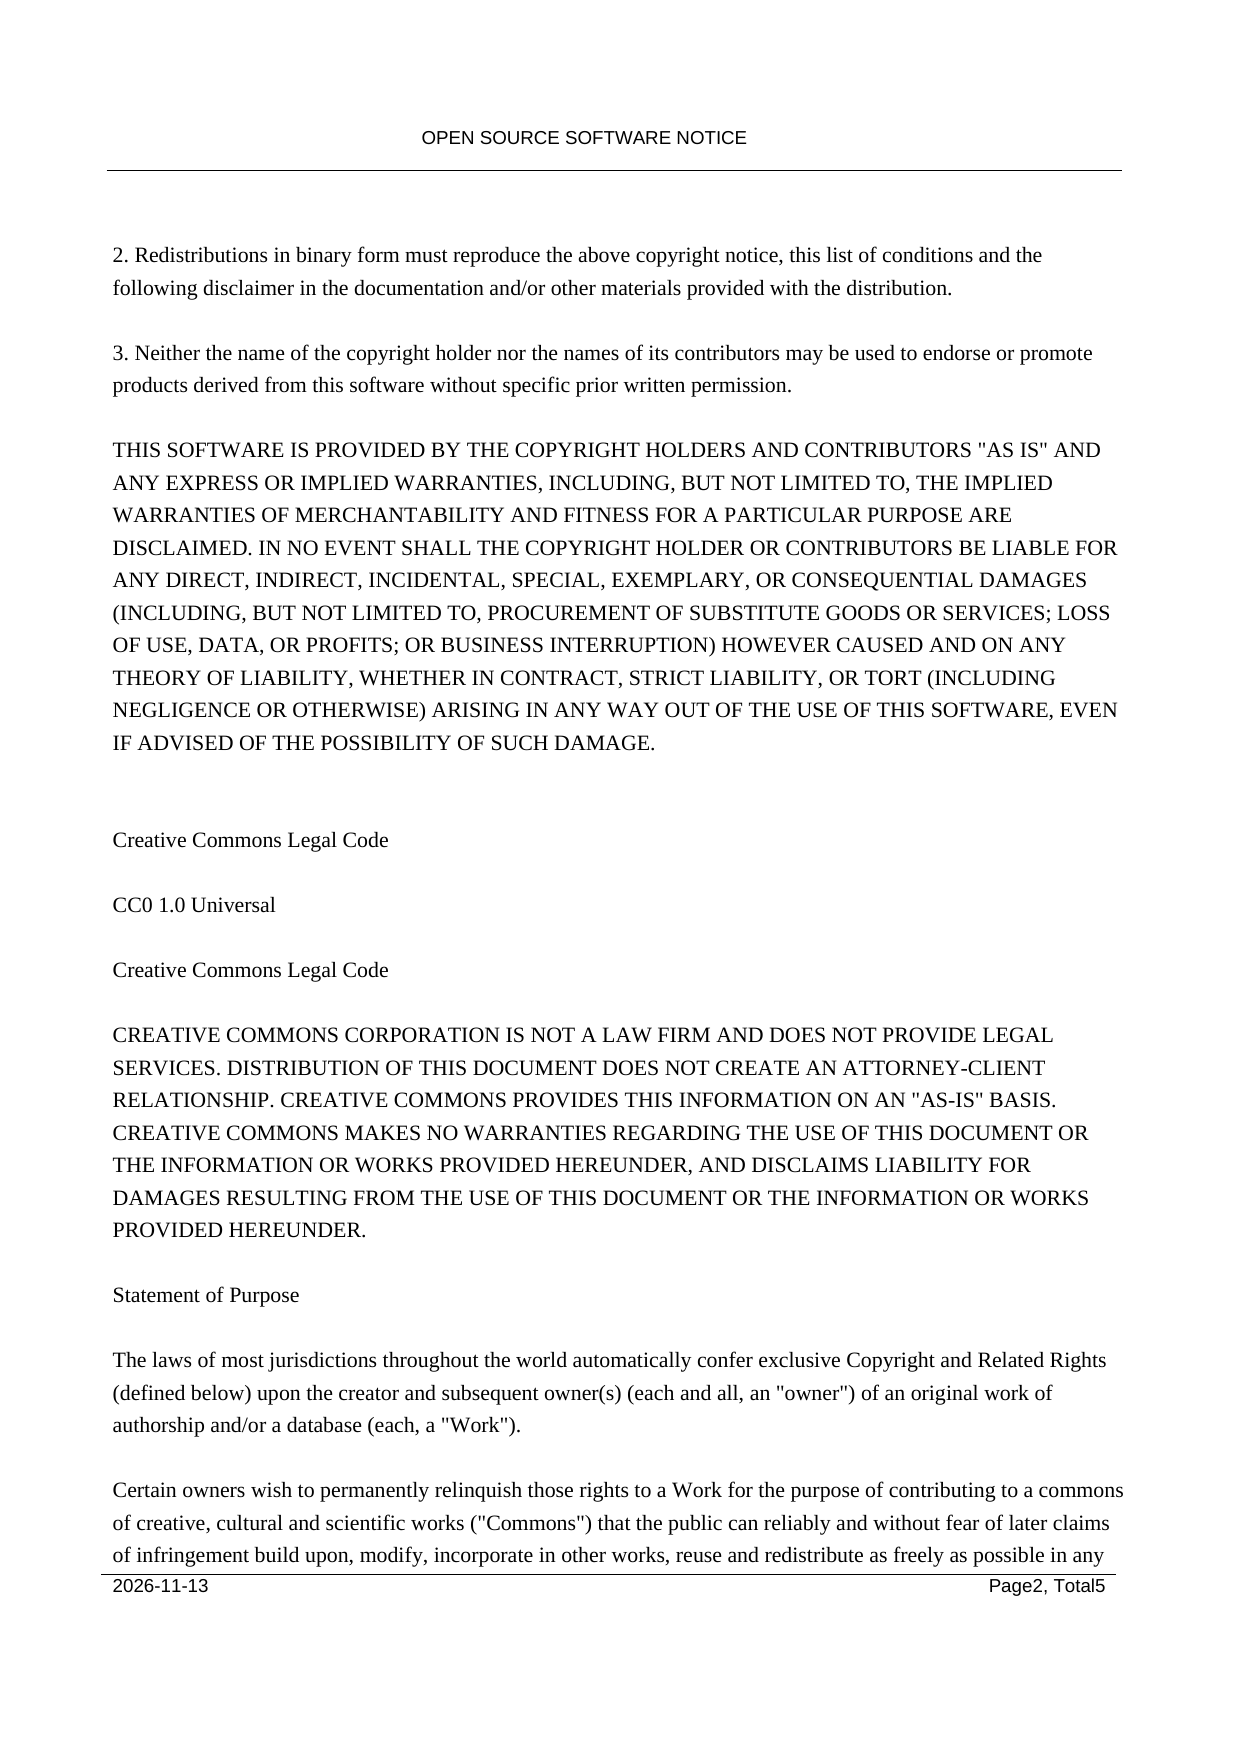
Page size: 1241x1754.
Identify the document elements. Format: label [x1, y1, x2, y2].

text [112, 206, 1128, 1571]
